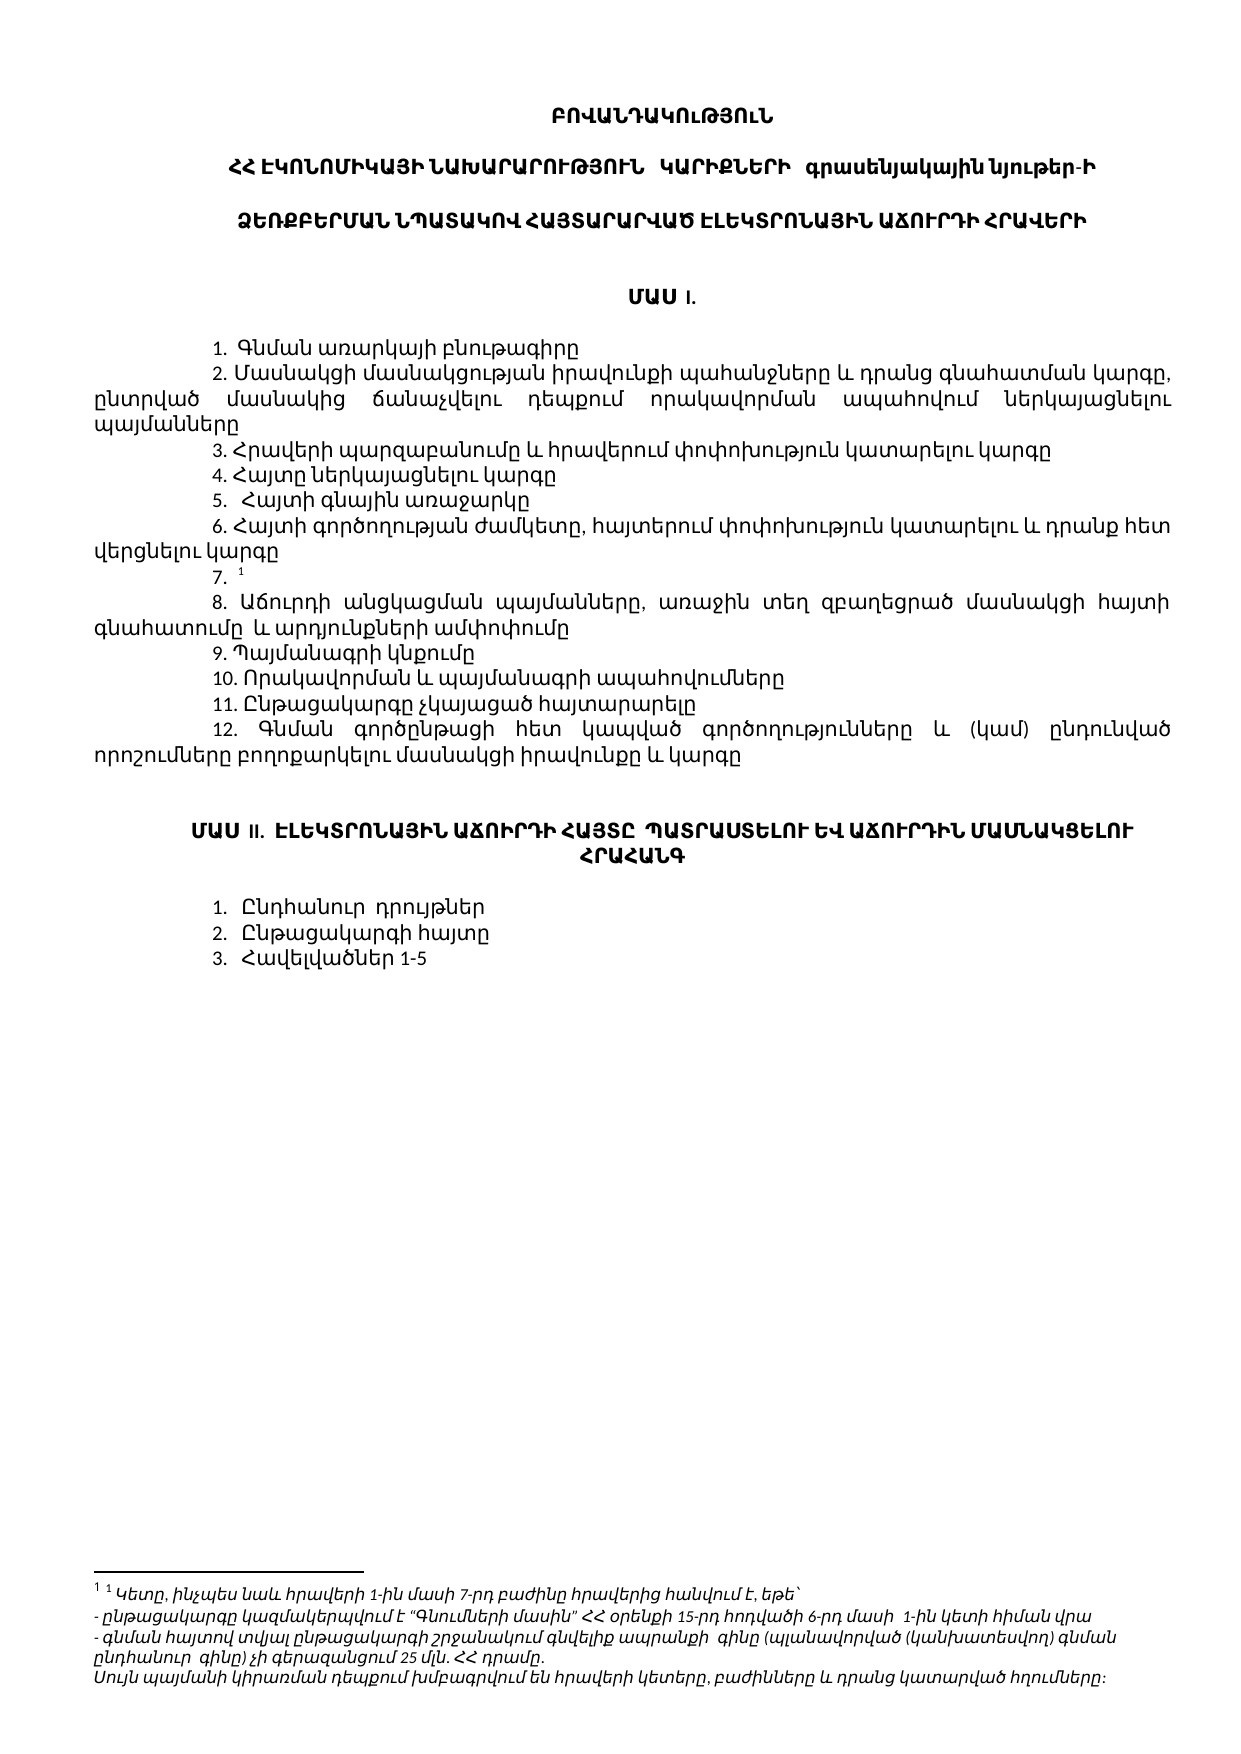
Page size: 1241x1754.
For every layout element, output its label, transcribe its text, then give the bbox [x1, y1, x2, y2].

text 6. Հայտի գործողության ժամկետը, հայտերում փոփոխություն կատարելու և դրանք հետ վերցնելու կարգը [94, 513, 1171, 564]
text 3. Հրավերի պարզաբանումը և հրավերում փոփոխություն կատարելու կարգը [94, 437, 1171, 462]
text 4. Հայտը ներկայացնելու կարգը [94, 462, 1171, 488]
text ՀՀ ԷԿՈՆՈՄԻԿԱՅԻ ՆԱԽԱՐԱՐՈՒԹՅՈՒՆ ԿԱՐԻՔՆԵՐԻ գրասենյակային նյութեր-Ի [94, 154, 1171, 179]
text 11. Ընթացակարգը չկայացած հայտարարելը [94, 691, 1171, 716]
text 2. Մասնակցի մասնակցության իրավունքի պահանջները և դրանց գնահատման կարգը, ընտրված մասնակից ճանաչվելու դեպքում որակավորման ապահովում ներկայացնելու պայմանները [94, 361, 1171, 437]
text 2. Ընթացակարգի հայտը [94, 920, 1171, 945]
text 9. Պայմանագրի կնքումը [94, 640, 1171, 666]
text ՁԵՌՔԲԵՐՄԱՆ ՆՊԱՏԱԿՈՎ ՀԱՅՏԱՐԱՐՎԱԾ ԷԼԵԿՏՐՈՆԱՅԻՆ ԱՃՈՒՐԴԻ ՀՐԱՎԵՐԻ [94, 208, 1171, 233]
text ՄԱՍ I. [94, 284, 1171, 310]
text 12. Գնման գործընթացի հետ կապված գործողությունները և (կամ) ընդունված որոշումները բողոքարկելու մասնակցի իրավունքը և կարգը [94, 716, 1171, 767]
text 7. 1 [94, 564, 1171, 589]
text 1. Գնման առարկայի բնութագիրը [94, 335, 1171, 361]
text ՄԱՍ II. ԷԼԵԿՏՐՈՆԱՅԻՆ ԱՃՈԻՐԴԻ ՀԱՅՏԸ ՊԱՏՐԱՍՏԵԼՈՒ ԵՎ ԱՃՈՒՐԴԻՆ ՄԱՍՆԱԿՑԵԼՈՒ ՀՐԱՀԱՆԳ [94, 818, 1171, 869]
text 10. Որակավորման և պայմանագրի ապահովումները [94, 666, 1171, 691]
text 1. Ընդհանուր դրույթներ [94, 894, 1171, 920]
text 5. Հայտի գնային առաջարկը [94, 488, 1171, 513]
text 8. Աճուրդի անցկացման պայմանները, առաջին տեղ զբաղեցրած մասնակցի հայտի գնահատումը և արդյունքների ամփոփումը [94, 589, 1171, 640]
text 3. Հավելվածներ 1-5 [94, 945, 1171, 971]
text ԲՈՎԱՆԴԱԿՈւԹՅՈւՆ [94, 103, 1171, 128]
